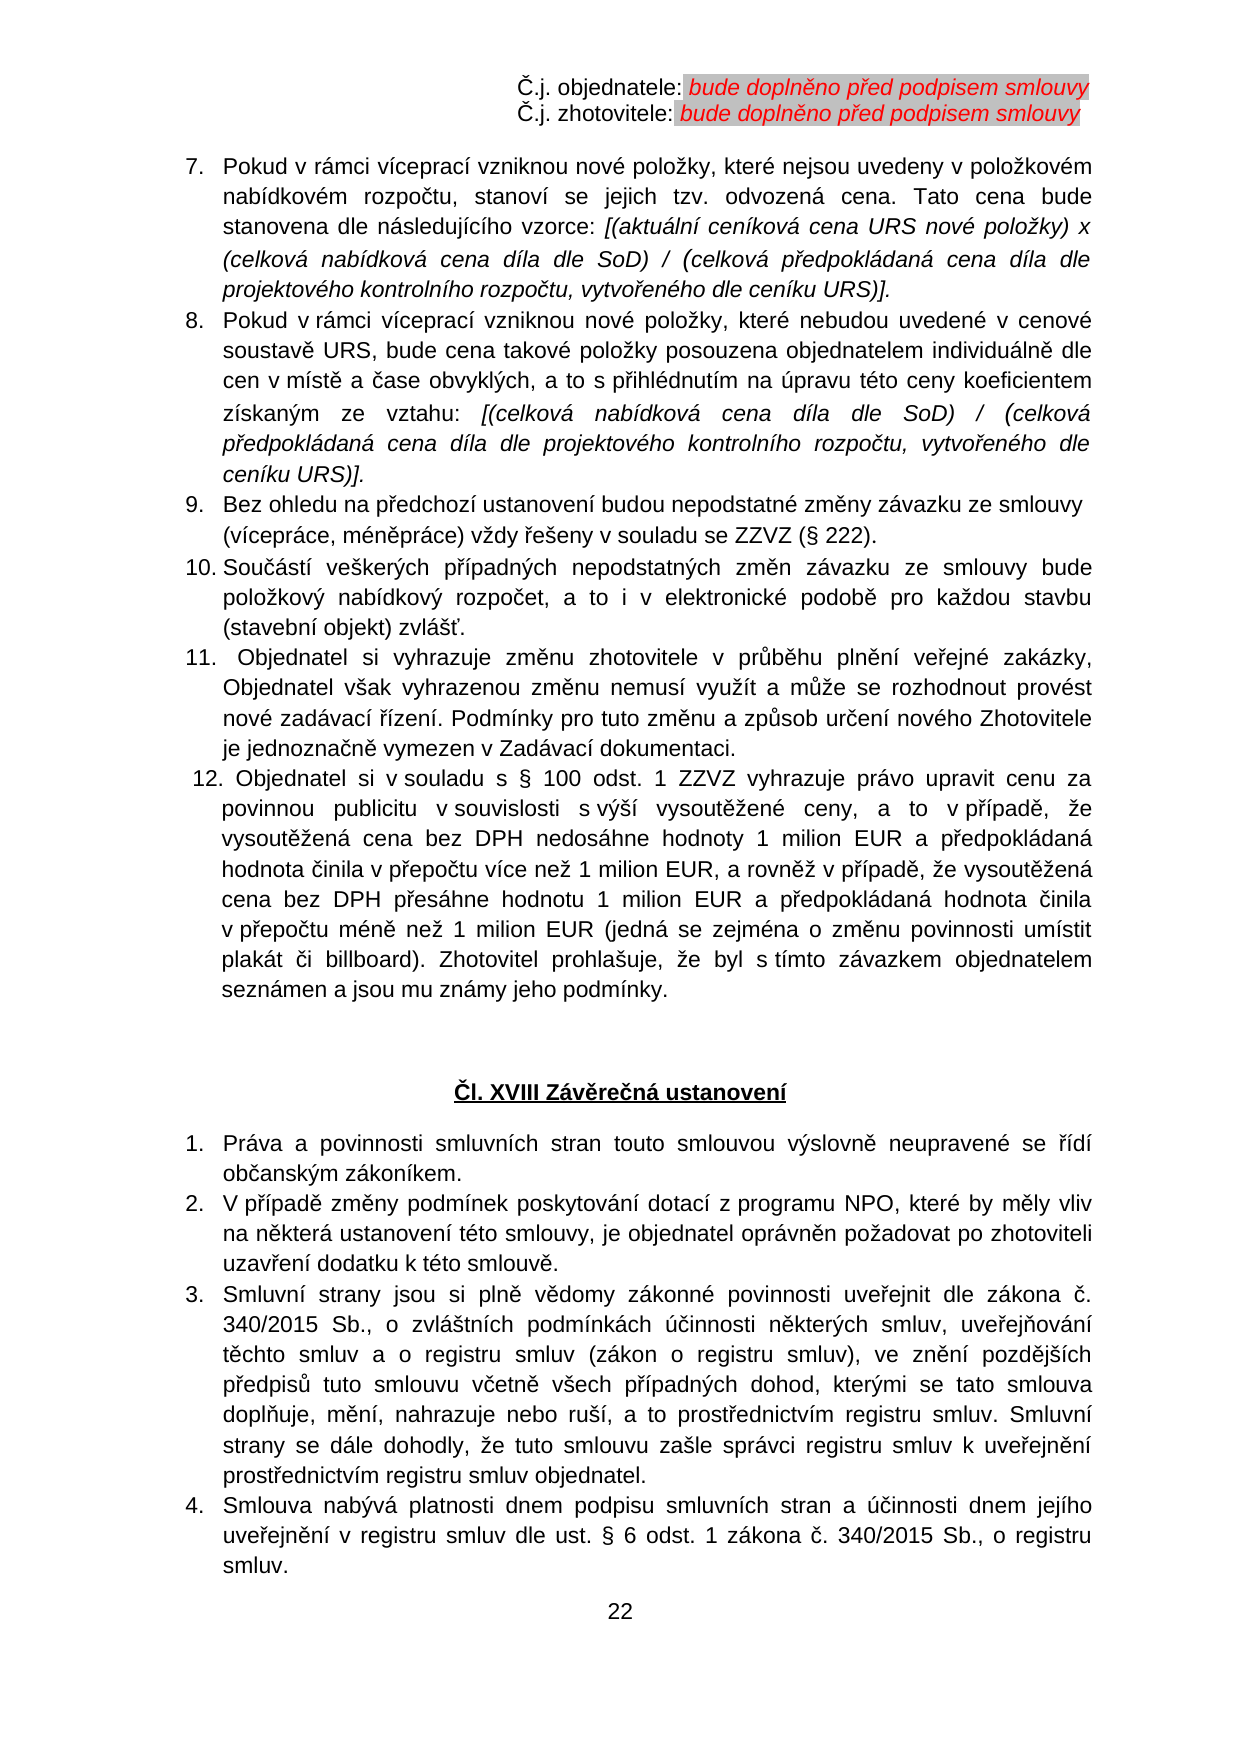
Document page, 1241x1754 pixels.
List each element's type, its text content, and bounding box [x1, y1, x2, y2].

list Bez ohledu na předchozí ustanovení budou nepodstatné změny závazku ze smlouvy (vícepráce, méněpráce) vždy řešeny v souladu se ZZVZ (§ 222). [185, 491, 1093, 549]
list Součástí veškerých případných nepodstatných změn závazku ze smlouvy bude položkový nabídkový rozpočet, a to i v elektronické podobě pro každou stavbu (stavební objekt) zvlášť. [185, 553, 1093, 640]
text Čl. XVIII Závěrečná ustanovení [148, 1078, 1093, 1105]
list 12. Objednatel si v souladu s § 100 odst. 1 ZZVZ vyhrazuje právo upravit cenu za povinnou publicitu v souvislosti s výší vysoutěžené ceny, a to v případě, že vysoutěžená cena bez DPH nedosáhne hodnoty 1 milion EUR a předpokládaná hodnota činila v přepočtu více než 1 milion EUR, a rovněž v případě, že vysoutěžená cena bez DPH přesáhne hodnotu 1 milion EUR a předpokládaná hodnota činila v přepočtu méně než 1 milion EUR (jedná se zejména o změnu povinnosti umístit plakát či billboard). Zhotovitel prohlašuje, že byl s tímto závazkem objednatelem seznámen a jsou mu známy jeho podmínky. [192, 765, 1093, 1003]
list V případě změny podmínek poskytování dotací z programu NPO, které by měly vliv na některá ustanovení této smlouvy, je objednatel oprávněn požadovat po zhotoviteli uzavření dodatku k této smlouvě. [185, 1190, 1093, 1277]
list Pokud v rámci víceprací vzniknou nové položky, které nejsou uvedeny v položkovém nabídkovém rozpočtu, stanoví se jejich tzv. odvozená cena. Tato cena bude stanovena dle následujícího vzorce: [(aktuální ceníková cena URS nové položky) x (celková nabídková cena díla dle SoD) / (celková předpokládaná cena díla dle projektového kontrolního rozpočtu, vytvořeného dle ceníku URS)]. [185, 153, 1093, 303]
list Smluvní strany jsou si plně vědomy zákonné povinnosti uveřejnit dle zákona č. 340/2015 Sb., o zvláštních podmínkách účinnosti některých smluv, uveřejňování těchto smluv a o registru smluv (zákon o registru smluv), ve znění pozdějších předpisů tuto smlouvu včetně všech případných dohod, kterými se tato smlouva doplňuje, mění, nahrazuje nebo ruší, a to prostřednictvím registru smluv. Smluvní strany se dále dohodly, že tuto smlouvu zašle správci registru smluv k uveřejnění prostřednictvím registru smluv objednatel. [185, 1281, 1093, 1488]
list Pokud v rámci víceprací vzniknou nové položky, které nebudou uvedené v cenové soustavě URS, bude cena takové položky posouzena objednatelem individuálně dle cen v místě a čase obvyklých, a to s přihlédnutím na úpravu této ceny koeficientem získaným ze vztahu: [(celková nabídková cena díla dle SoD) / (celková předpokládaná cena díla dle projektového kontrolního rozpočtu, vytvořeného dle ceníku URS)]. [185, 307, 1093, 487]
list Objednatel si vyhrazuje změnu zhotovitele v průběhu plnění veřejné zakázky, Objednatel však vyhrazenou změnu nemusí využít a může se rozhodnout provést nové zadávací řízení. Podmínky pro tuto změnu a způsob určení nového Zhotovitele je jednoznačně vymezen v Zadávací dokumentaci. [185, 644, 1093, 761]
list Smlouva nabývá platnosti dnem podpisu smluvních stran a účinnosti dnem jejího uveřejnění v registru smluv dle ust. § 6 odst. 1 zákona č. 340/2015 Sb., o registru smluv. [185, 1492, 1093, 1579]
list Práva a povinnosti smluvních stran touto smlouvou výslovně neupravené se řídí občanským zákoníkem. [185, 1129, 1093, 1186]
